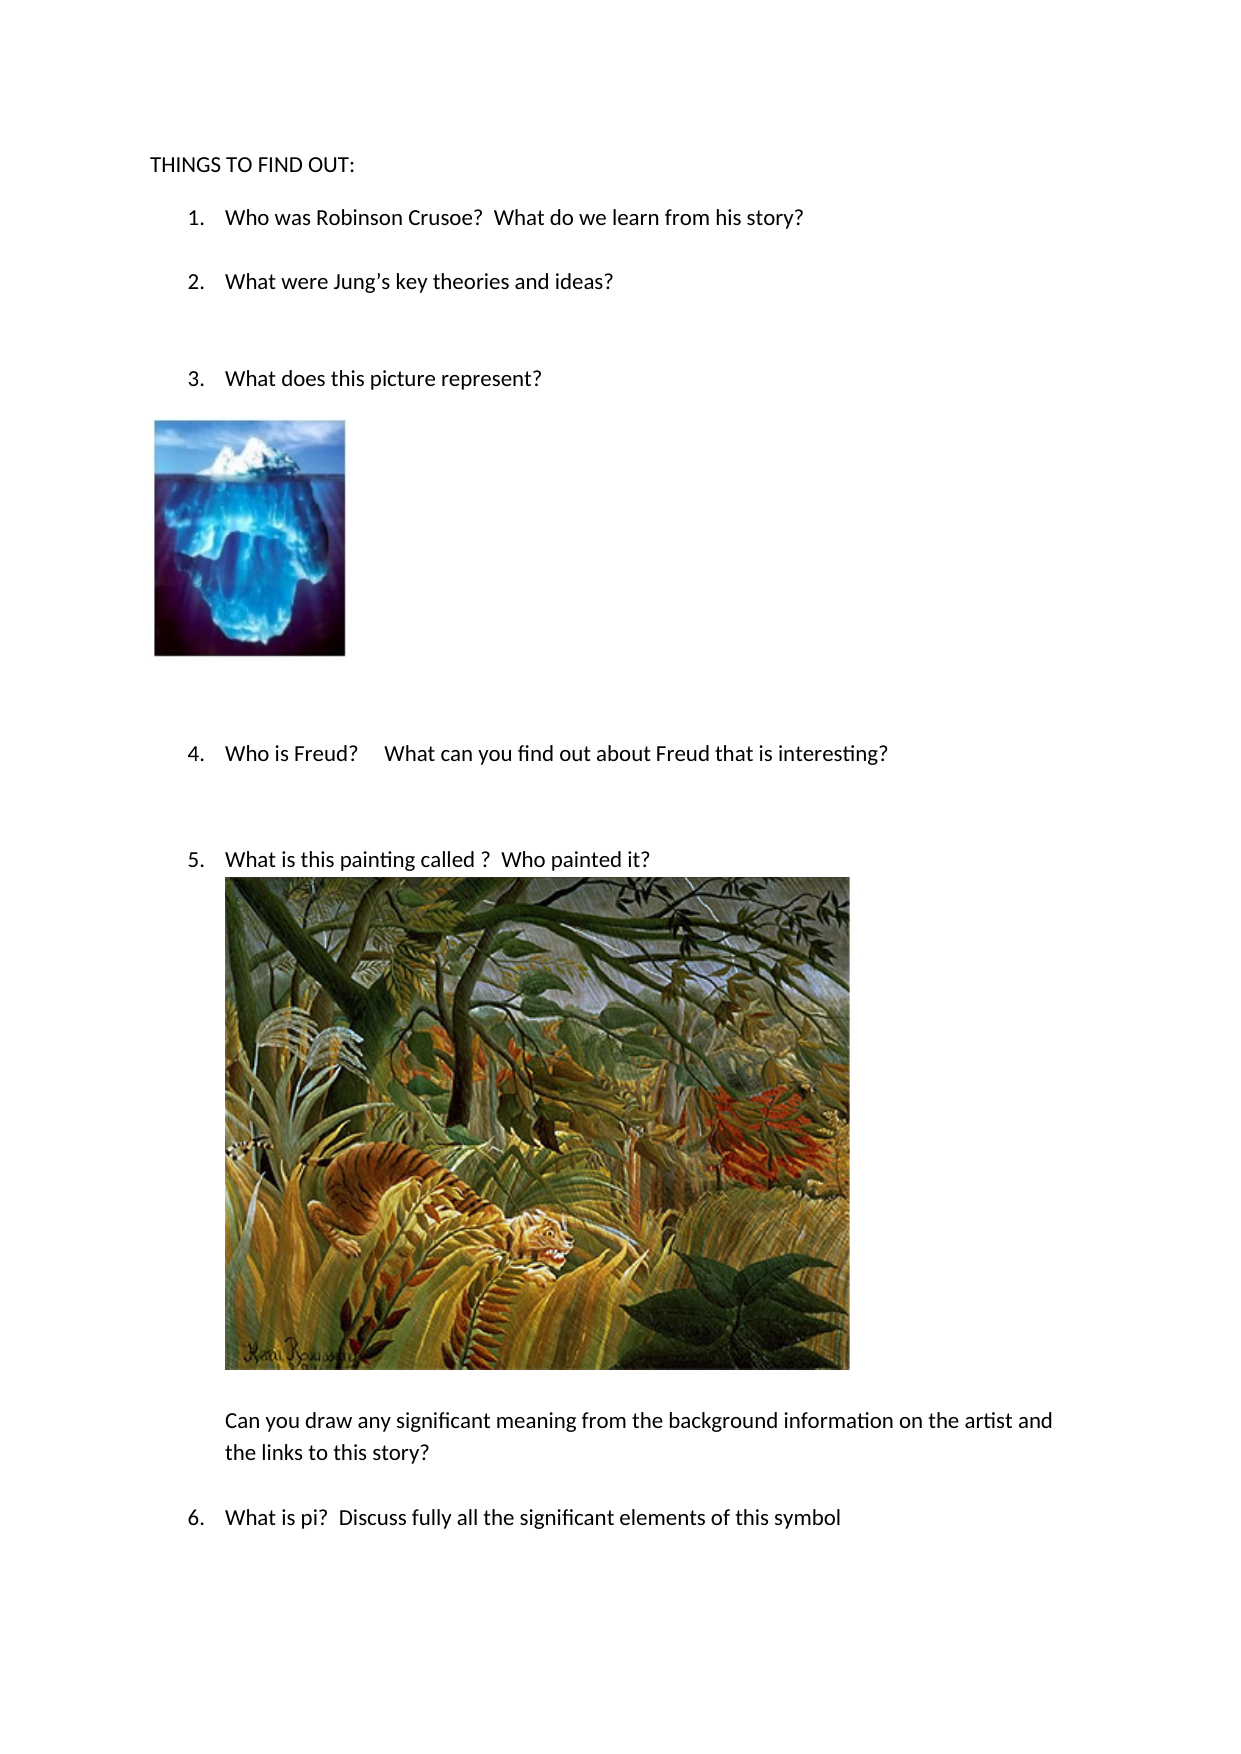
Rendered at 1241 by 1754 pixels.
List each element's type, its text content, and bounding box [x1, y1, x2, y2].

list What is pi? Discuss fully all the significant elements of this symbol [187, 1503, 1090, 1531]
list Who was Robinson Crusoe? What do we learn from his story? [187, 203, 1090, 231]
list What is this painting called ? Who painted it? [187, 845, 1090, 873]
picture [150, 417, 350, 661]
list Who is Freud? What can you find out about Freud that is interesting? [187, 739, 1090, 767]
list What does this picture represent? [187, 364, 1090, 392]
list What were Jung’s key theories and ideas? [187, 267, 1090, 295]
text THINGS TO FIND OUT: [150, 150, 1090, 178]
list Can you draw any significant meaning from the background information on the artist and the links to this story? [225, 1406, 1090, 1467]
picture [225, 877, 850, 1370]
